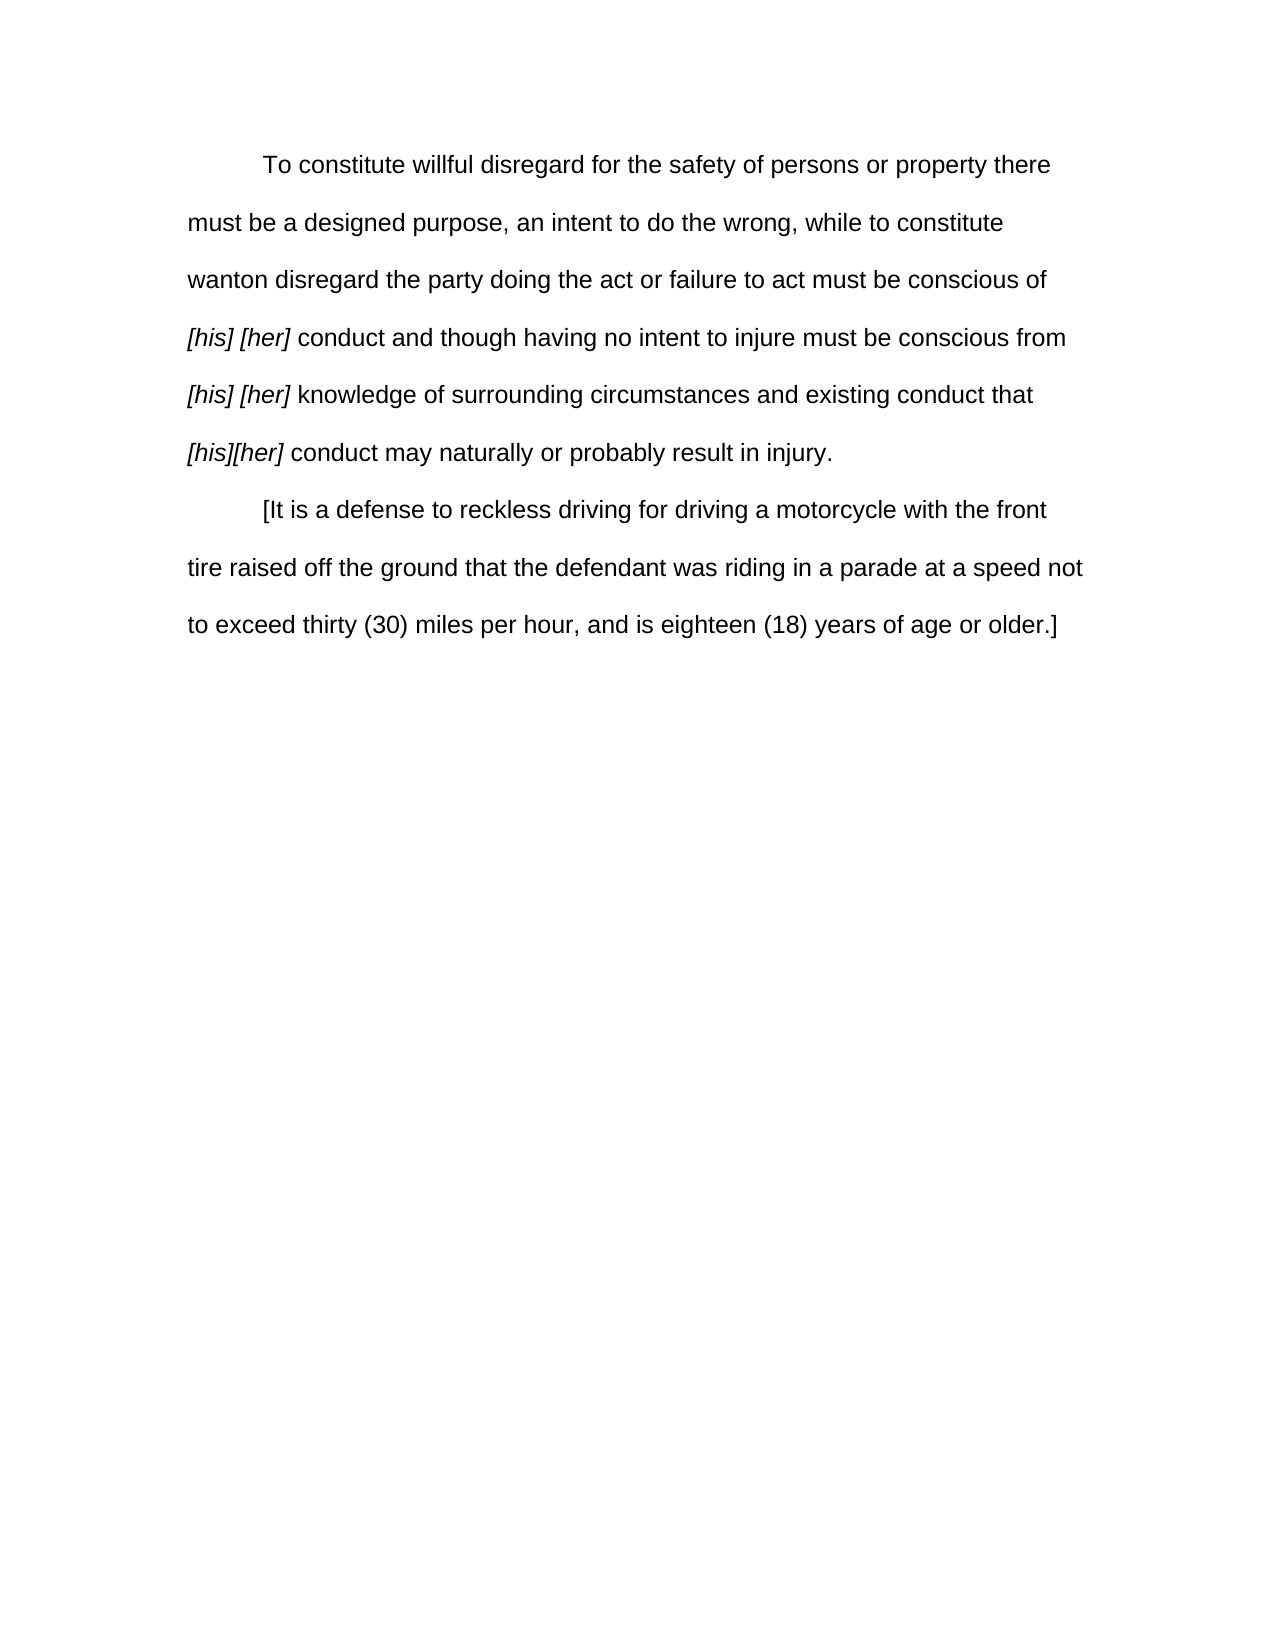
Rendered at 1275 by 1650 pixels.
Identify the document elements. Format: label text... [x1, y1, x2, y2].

text [It is a defense to reckless driving for driving a motorcycle with the front tire raised off the ground that the defendant was riding in a parade at a speed not to exceed thirty (30) miles per hour, and is eighteen (18) years of age or older.] [187, 495, 1087, 639]
text To constitute willful disregard for the safety of persons or property there must be a designed purpose, an intent to do the wrong, while to constitute wanton disregard the party doing the act or failure to act must be conscious of [his] [her] conduct and though having no intent to injure must be conscious from [his] [her] knowledge of surrounding circumstances and existing conduct that [his][her] conduct may naturally or probably result in injury. [187, 150, 1087, 466]
